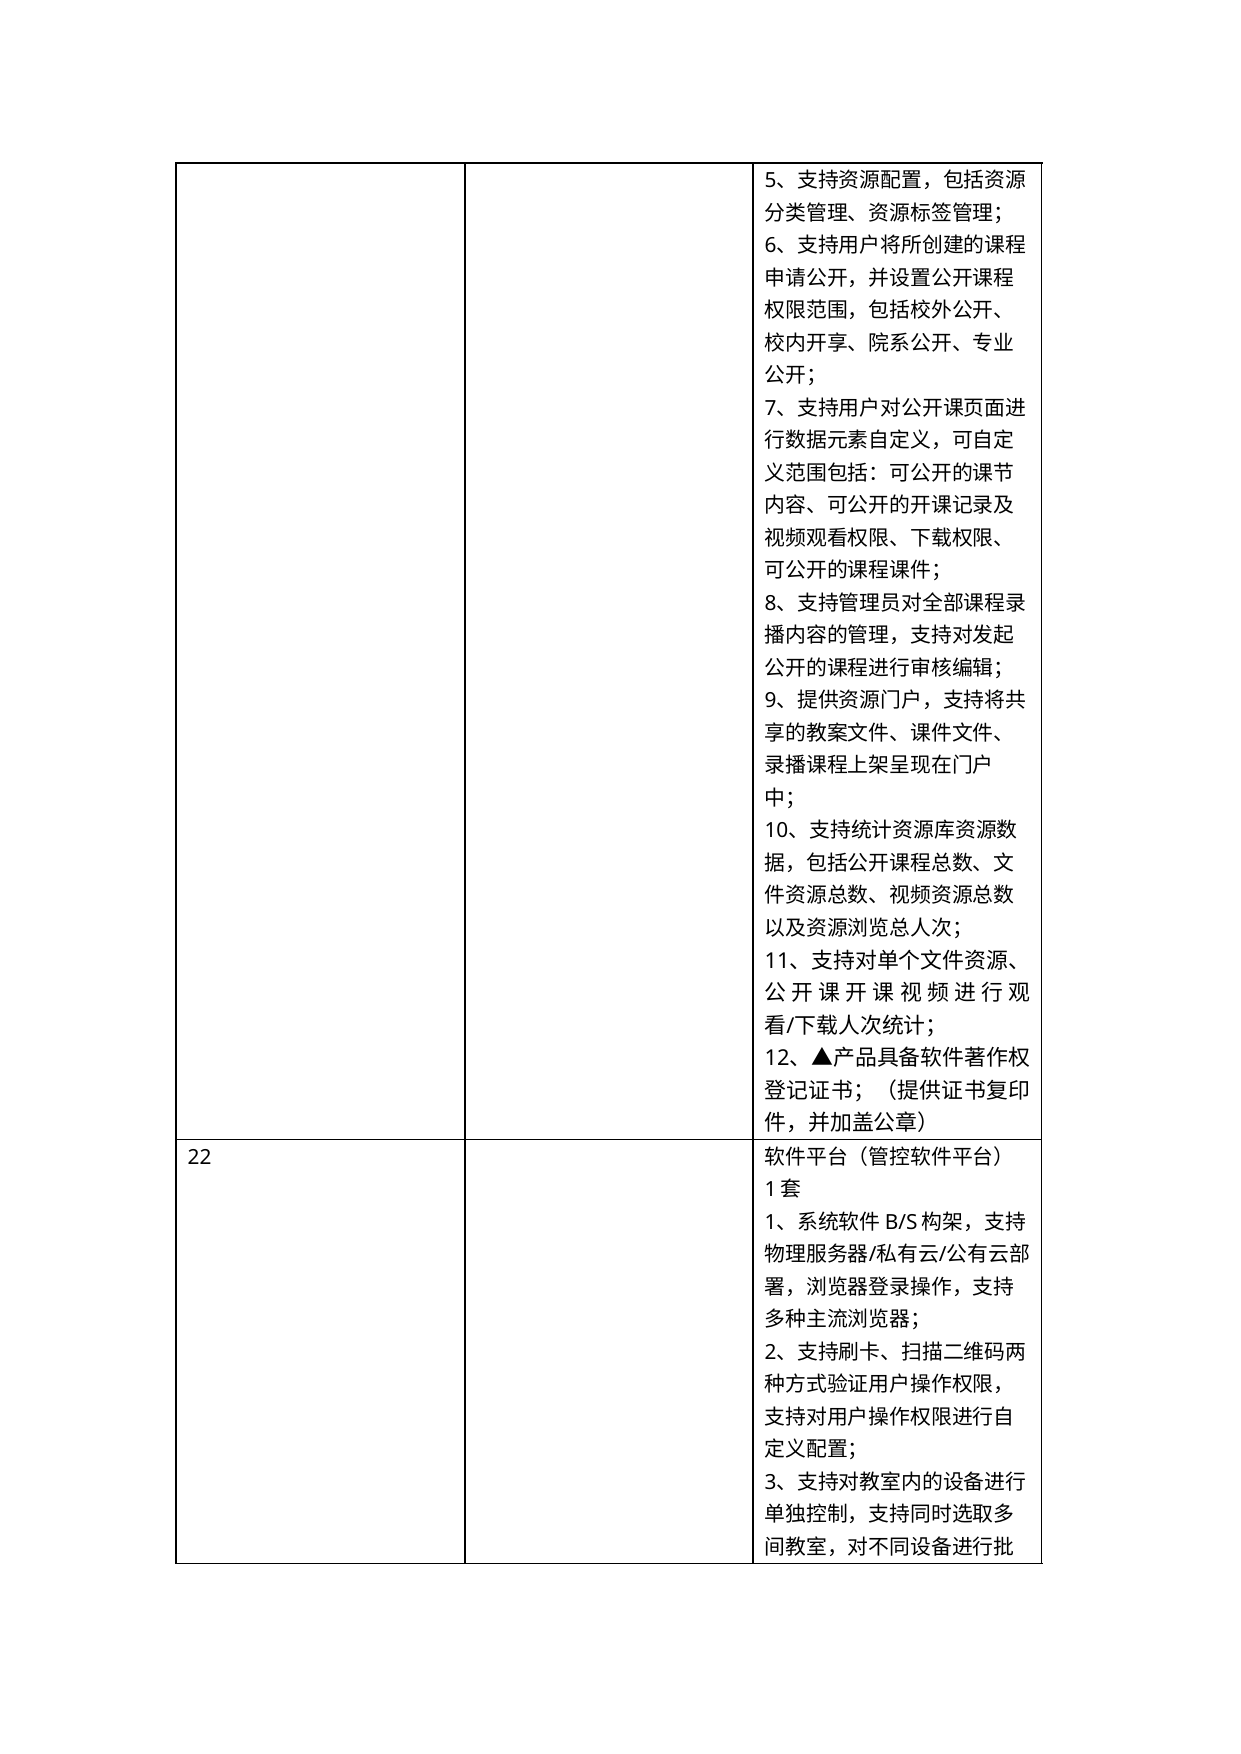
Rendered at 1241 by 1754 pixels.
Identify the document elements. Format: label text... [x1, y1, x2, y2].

table_cell [466, 1140, 752, 1563]
table_cell 21 [177, 164, 464, 1138]
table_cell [754, 164, 1041, 1138]
table_cell [466, 164, 752, 1138]
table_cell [754, 1140, 1041, 1563]
table_cell 22 [177, 1140, 464, 1563]
